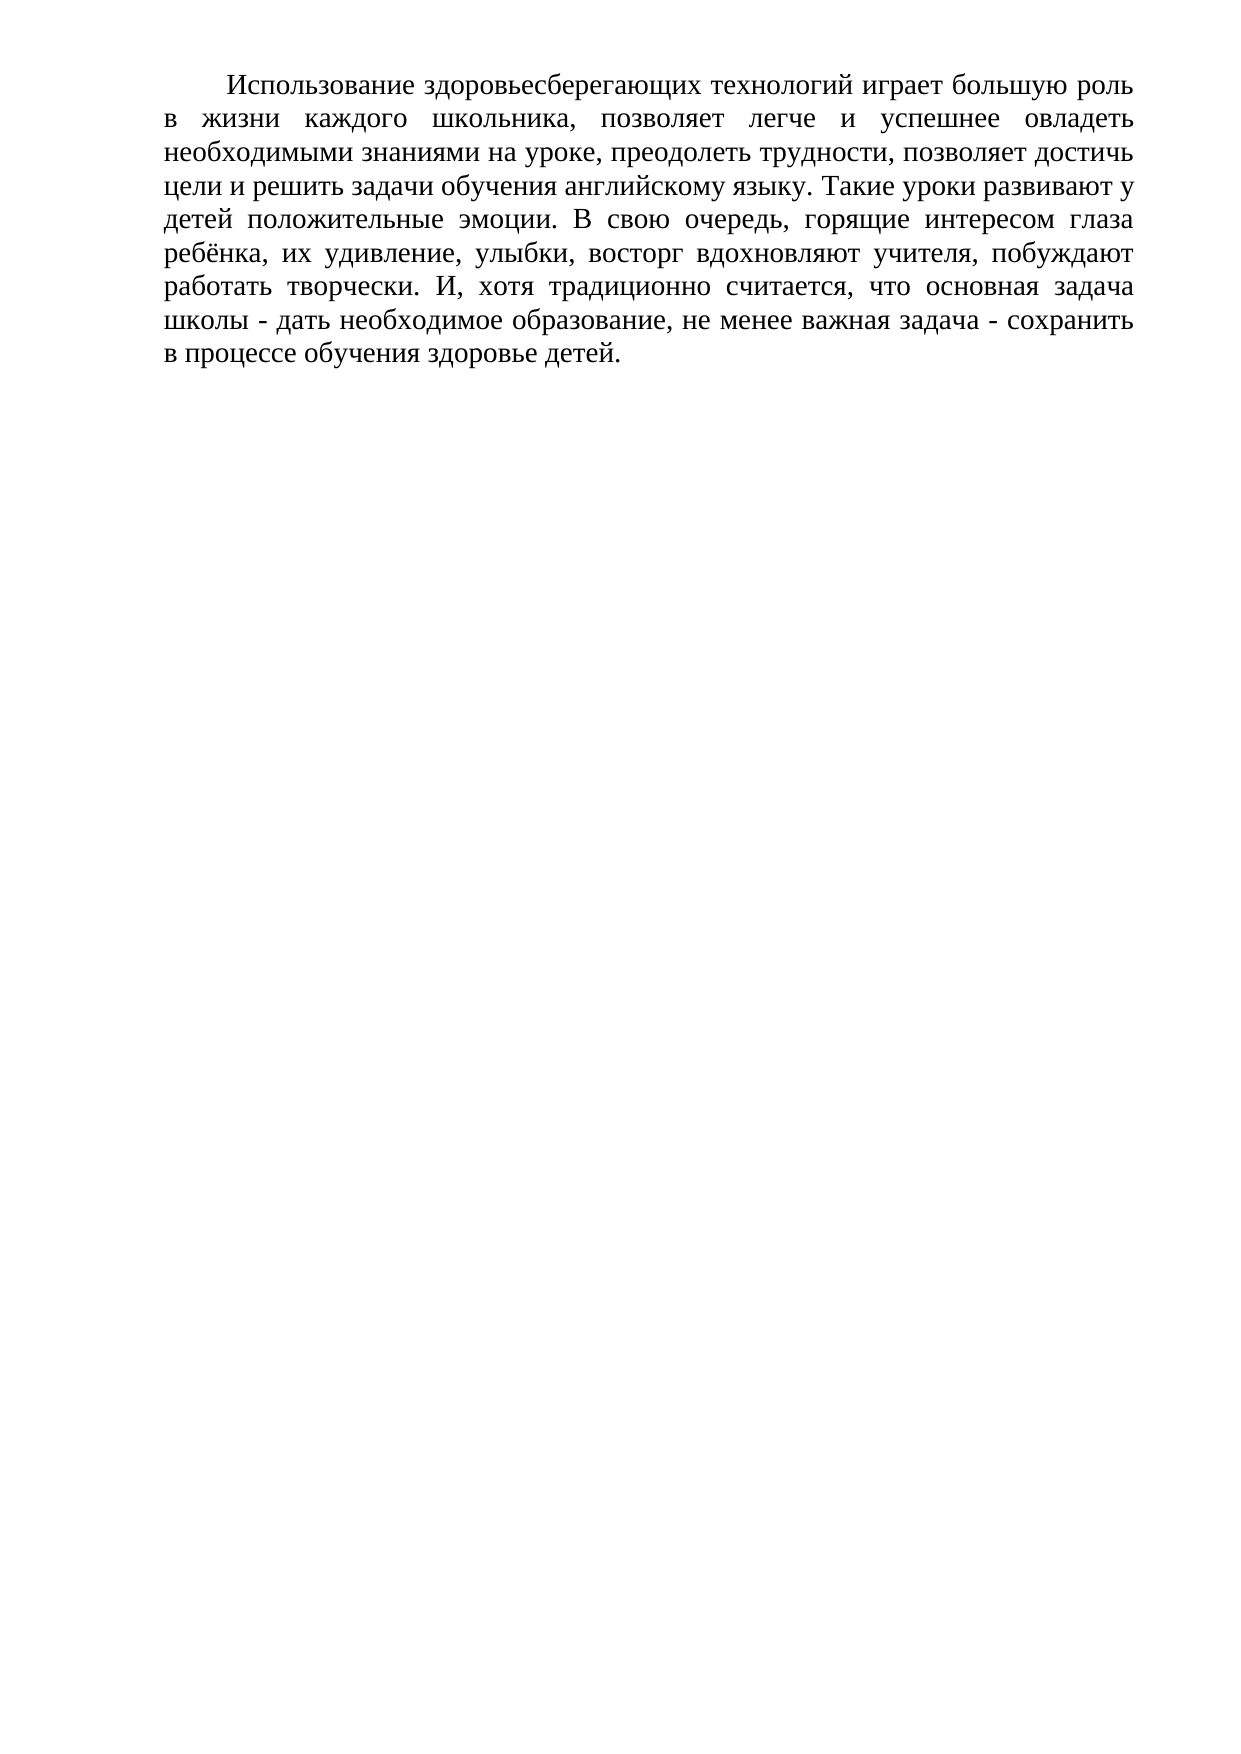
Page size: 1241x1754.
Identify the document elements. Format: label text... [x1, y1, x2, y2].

text Использование здоровьесберегающих технологий играет большую роль в жизни каждого школьника, позволяет легче и успешнее овладеть необходимыми знаниями на уроке, преодолеть трудности, позволяет достичь цели и решить задачи обучения английскому языку. Такие уроки развивают у детей положительные эмоции. В свою очередь, горящие интересом глаза ребёнка, их удивление, улыбки, восторг вдохновляют учителя, побуждают работать творчески. И, хотя традиционно считается, что основная задача школы - дать необходимое образование, не менее важная задача - сохранить в процессе обучения здоровье детей. [163, 67, 1135, 369]
